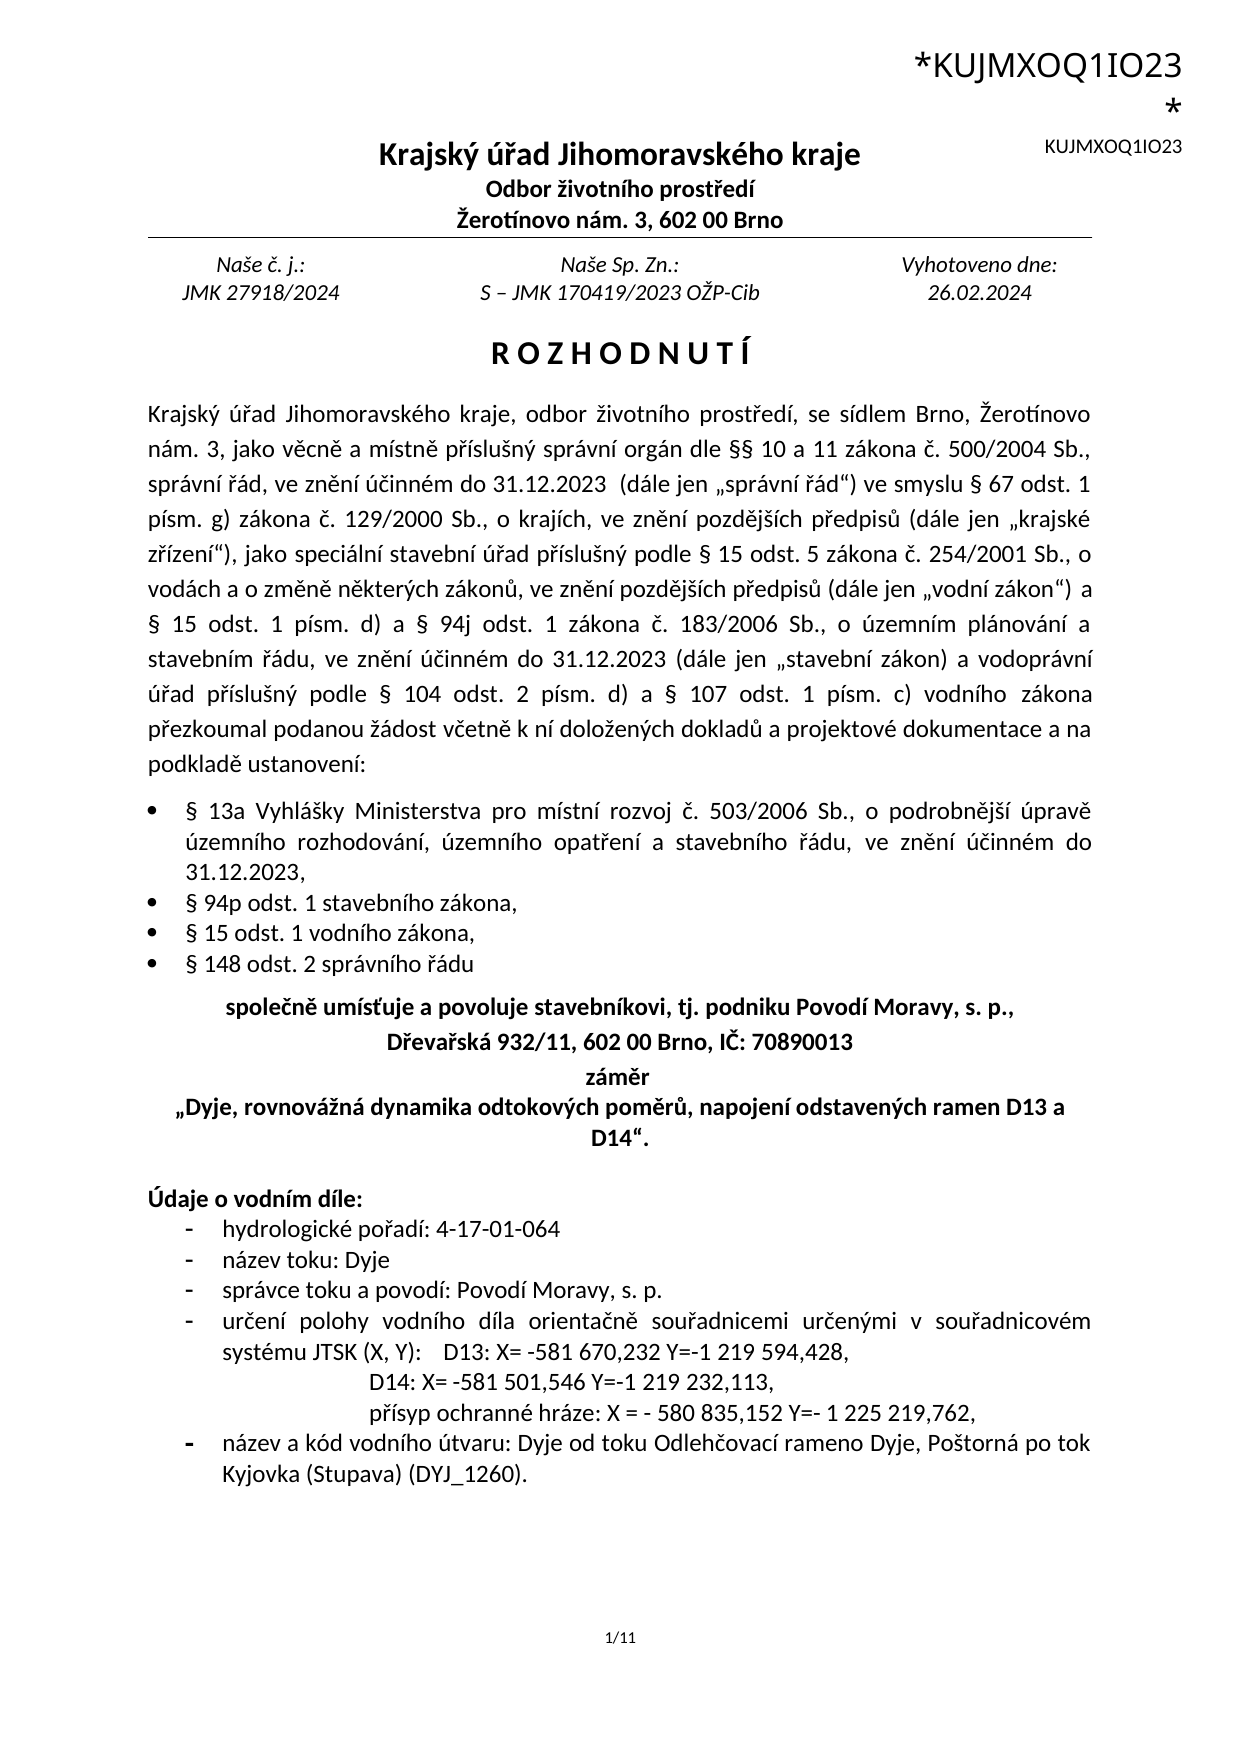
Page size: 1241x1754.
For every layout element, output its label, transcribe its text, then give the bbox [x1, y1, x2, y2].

text přísyp ochranné hráze: X = - 580 835,152 Y=- 1 225 219,762, [296, 1397, 1092, 1427]
table_cell S – JMK 170419/2023 OŽP-Cib [440, 278, 800, 306]
list správce toku a povodí: Povodí Moravy, s. p. [185, 1275, 1092, 1305]
text Krajský úřad Jihomoravského kraje, odbor životního prostředí, se sídlem Brno, Žerotínovo nám. 3, jako věcně a místně příslušný správní orgán dle §§ 11 zákona č. 500/2004 Sb., správní řád, ve znění účinném do 31.12.2023 (dále jen „správní řád“) ve smyslu § 67 odst. 1 písm. g) zákona č. 129/2000 Sb., o krajích, ve znění pozdějších předpisů (dále jen „krajské zřízení“), jako speciální stavební úřad příslušný podle § 15 odst. 5 zákona č. 254/2001 Sb., o vodách a o změně některých zákonů, ve znění pozdějších předpisů (dále jen „vodní zákon“) a § 15 odst. 1 písm. d) a § 94j odst. 1 zákona č. 183/2006 Sb., o územním plánování a stavebním řádu, ve znění účinném do 31.12.2023 (dále jen „stavební zákon) a vodoprávní úřad příslušný podle § 104 odst. 2 písm. d) a § 107 odst. 1 písm. c) vodního zákona přezkoumal podanou žádost včetně k ní doložených dokladů a projektové dokumentace a na podkladě ustanovení: [148, 398, 1092, 778]
text záměr „Dyje, rovnovážná dynamika odtokových poměrů, napojení odstavených ramen D13 a D14“. [148, 1061, 1092, 1153]
list název a kód vodního útvaru: Dyje od toku Odlehčovací rameno Dyje, Poštorná po tok Kyjovka (Stupava) (DYJ_1260). [185, 1427, 1092, 1488]
list § 148 odst. 2 správního řádu [148, 948, 1092, 978]
title Krajský úřad Jihomoravského kraje [148, 133, 1092, 174]
text Dřevařská 932/11, 602 00 Brno, IČ: 70890013 [148, 1026, 1092, 1057]
table_cell 26.02.2024 [800, 278, 1159, 306]
table_header Vyhotoveno dne: [800, 250, 1159, 278]
text Odbor životního prostředí [148, 174, 1092, 204]
subtitle Žerotínovo nám. 3, 602 00 Brno [148, 204, 1092, 237]
text D14: X= -581 501,546 Y=-1 219 232,113, [296, 1366, 1092, 1397]
list § 15 odst. 1 vodního zákona, [148, 917, 1092, 948]
text Údaje o vodním díle: [148, 1183, 1092, 1214]
table_header Naše č. j.: [81, 250, 440, 278]
list název toku: Dyje [185, 1244, 1092, 1275]
table_header Naše Sp. Zn.: [440, 250, 800, 278]
list hydrologické pořadí: 4-17-01-064 [185, 1214, 1092, 1244]
subtitle R O Z H O D N U T Í [148, 332, 1092, 372]
table_cell JMK 27918/2024 [81, 278, 440, 306]
list § 13a Vyhlášky Ministerstva pro místní rozvoj č. 503/2006 Sb., o podrobnější úpravě územního rozhodování, územního opatření a stavebního řádu, ve znění účinném do 31.12.2023, [148, 795, 1092, 887]
list § 94p odst. 1 stavebního zákona, [148, 887, 1092, 917]
list určení polohy vodního díla orientačně souřadnicemi určenými v souřadnicovém systému JTSK (X, Y): D13: X= -581 670,232 Y=-1 219 594,428, [185, 1305, 1092, 1366]
text společně umísťuje a povoluje stavebníkovi, tj. podniku Povodí Moravy, s. p., [148, 991, 1092, 1022]
